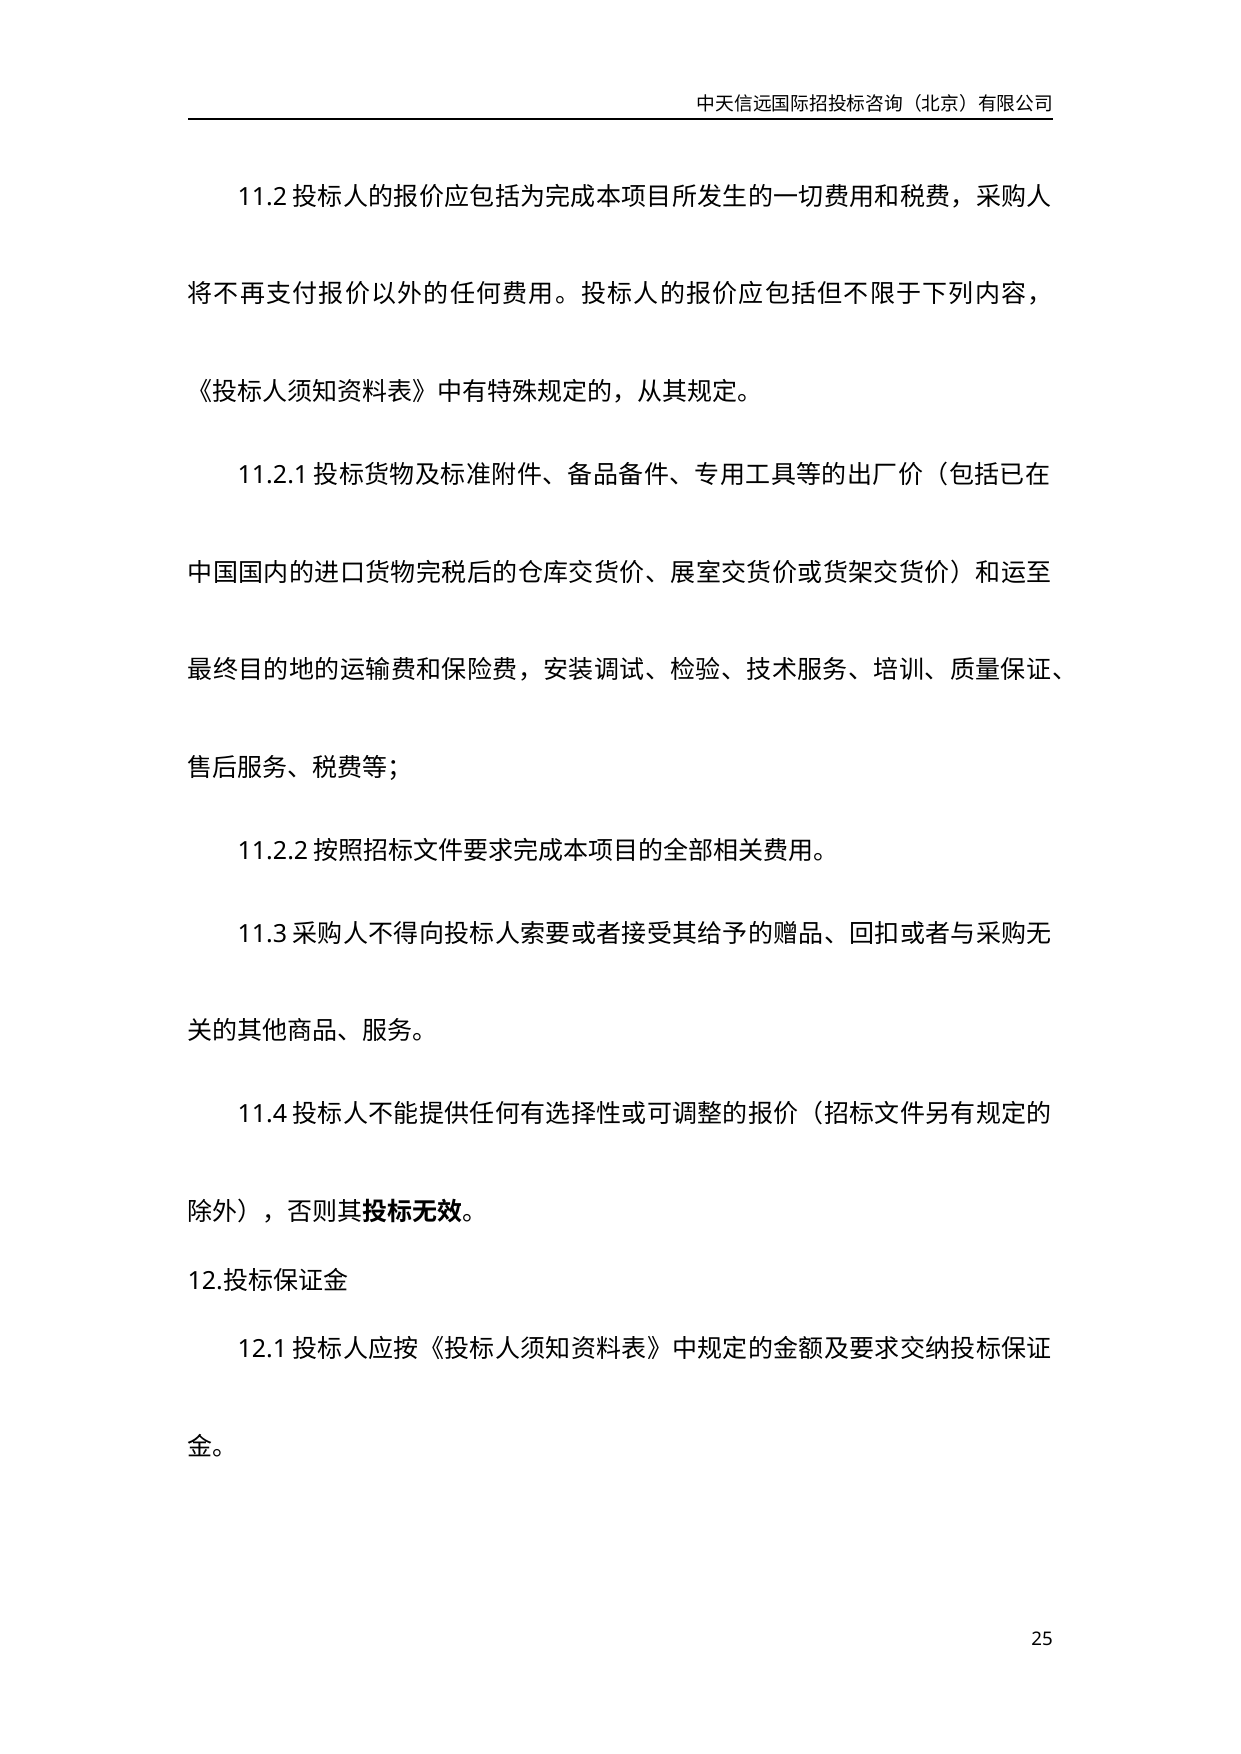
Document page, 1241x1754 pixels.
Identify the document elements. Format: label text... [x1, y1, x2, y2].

text 11.2投标人的报价应包括为完成本项目所发生的一切费用和税费，采购人将不再支付报价以外的任何费用。投标人的报价应包括但不限于下列内容，《投标人须知资料表》中有特殊规定的，从其规定。 [187, 162, 1053, 422]
text 11.4投标人不能提供任何有选择性或可调整的报价（招标文件另有规定的除外），否则其投标无效。 [187, 1079, 1053, 1242]
text 12.1投标人应按《投标人须知资料表》中规定的金额及要求交纳投标保证金。 [187, 1314, 1053, 1477]
text 11.3采购人不得向投标人索要或者接受其给予的赠品、回扣或者与采购无关的其他商品、服务。 [187, 899, 1053, 1061]
text 12.投标保证金 [187, 1260, 1053, 1296]
text 11.2.1投标货物及标准附件、备品备件、专用工具等的出厂价（包括已在中国国内的进口货物完税后的仓库交货价、展室交货价或货架交货价）和运至最终目的地的运输费和保险费，安装调试、检验、技术服务、培训、质量保证、售后服务、税费等； [187, 440, 1053, 798]
text 11.2.2按照招标文件要求完成本项目的全部相关费用。 [187, 816, 1053, 881]
